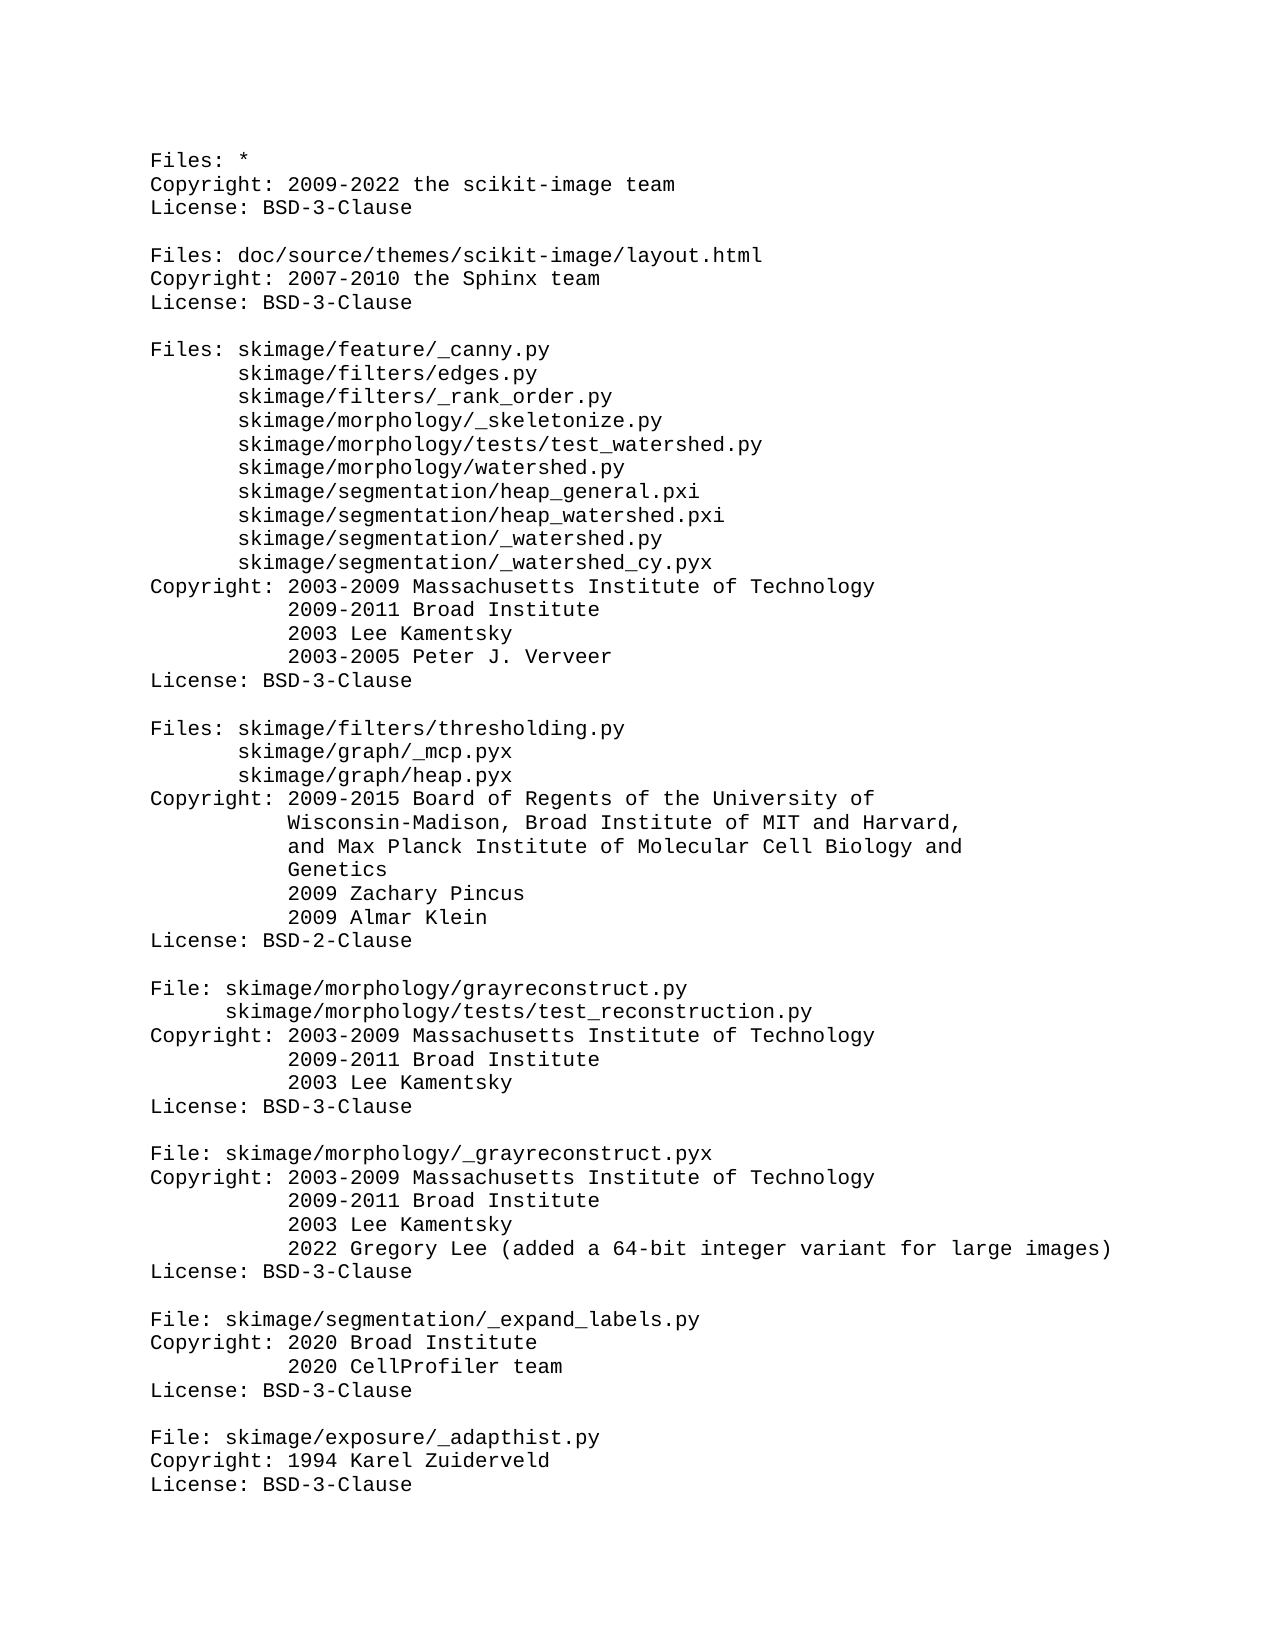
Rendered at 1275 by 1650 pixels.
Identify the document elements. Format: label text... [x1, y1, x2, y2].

text skimage/morphology/_skeletonize.py [150, 410, 1125, 434]
text Copyright: 2020 Broad Institute [150, 1332, 1125, 1356]
text skimage/graph/_mcp.pyx [150, 741, 1125, 765]
text Copyright: 2003-2009 Massachusetts Institute of Technology [150, 576, 1125, 599]
text License: BSD-2-Clause [150, 930, 1125, 954]
text License: BSD-3-Clause [150, 1379, 1125, 1403]
text 2003 Lee Kamentsky [150, 623, 1125, 647]
text skimage/segmentation/_watershed.py [150, 528, 1125, 552]
text License: BSD-3-Clause [150, 197, 1125, 221]
text License: BSD-3-Clause [150, 292, 1125, 316]
text License: BSD-3-Clause [150, 670, 1125, 694]
text skimage/filters/_rank_order.py [150, 386, 1125, 410]
text File: skimage/morphology/grayreconstruct.py [150, 978, 1125, 1001]
text Copyright: 2003-2009 Massachusetts Institute of Technology [150, 1025, 1125, 1048]
text File: skimage/morphology/_grayreconstruct.pyx [150, 1143, 1125, 1167]
text skimage/morphology/watershed.py [150, 457, 1125, 481]
text skimage/filters/edges.py [150, 363, 1125, 386]
text Files: skimage/filters/thresholding.py [150, 717, 1125, 741]
text skimage/segmentation/_watershed_cy.pyx [150, 552, 1125, 576]
text Copyright: 2009-2015 Board of Regents of the University of [150, 788, 1125, 812]
text License: BSD-3-Clause [150, 1096, 1125, 1119]
text 2003-2005 Peter J. Verveer [150, 647, 1125, 670]
text 2003 Lee Kamentsky [150, 1072, 1125, 1096]
text File: skimage/segmentation/_expand_labels.py [150, 1309, 1125, 1332]
text License: BSD-3-Clause [150, 1474, 1125, 1498]
text 2003 Lee Kamentsky [150, 1214, 1125, 1238]
text skimage/segmentation/heap_watershed.pxi [150, 505, 1125, 528]
text Files: doc/source/themes/scikit-image/layout.html [150, 244, 1125, 268]
text License: BSD-3-Clause [150, 1261, 1125, 1285]
text Genetics [150, 859, 1125, 883]
text skimage/morphology/tests/test_watershed.py [150, 434, 1125, 457]
text 2009 Zachary Pincus [150, 883, 1125, 907]
text Copyright: 2007-2010 the Sphinx team [150, 268, 1125, 292]
text 2020 CellProfiler team [150, 1356, 1125, 1379]
text skimage/morphology/tests/test_reconstruction.py [150, 1001, 1125, 1025]
text Wisconsin-Madison, Broad Institute of MIT and Harvard, [150, 812, 1125, 836]
text skimage/segmentation/heap_general.pxi [150, 481, 1125, 505]
text Copyright: 2003-2009 Massachusetts Institute of Technology [150, 1167, 1125, 1190]
text Copyright: 1994 Karel Zuiderveld [150, 1451, 1125, 1474]
text Files: * [150, 150, 1125, 174]
text skimage/graph/heap.pyx [150, 765, 1125, 788]
text 2009-2011 Broad Institute [150, 1048, 1125, 1072]
text 2009-2011 Broad Institute [150, 599, 1125, 623]
text File: skimage/exposure/_adapthist.py [150, 1427, 1125, 1451]
text 2009 Almar Klein [150, 907, 1125, 930]
text Copyright: 2009-2022 the scikit-image team [150, 174, 1125, 197]
text Files: skimage/feature/_canny.py [150, 339, 1125, 363]
text and Max Planck Institute of Molecular Cell Biology and [150, 836, 1125, 859]
text 2009-2011 Broad Institute [150, 1190, 1125, 1214]
text 2022 Gregory Lee (added a 64-bit integer variant for large images) [150, 1238, 1125, 1261]
